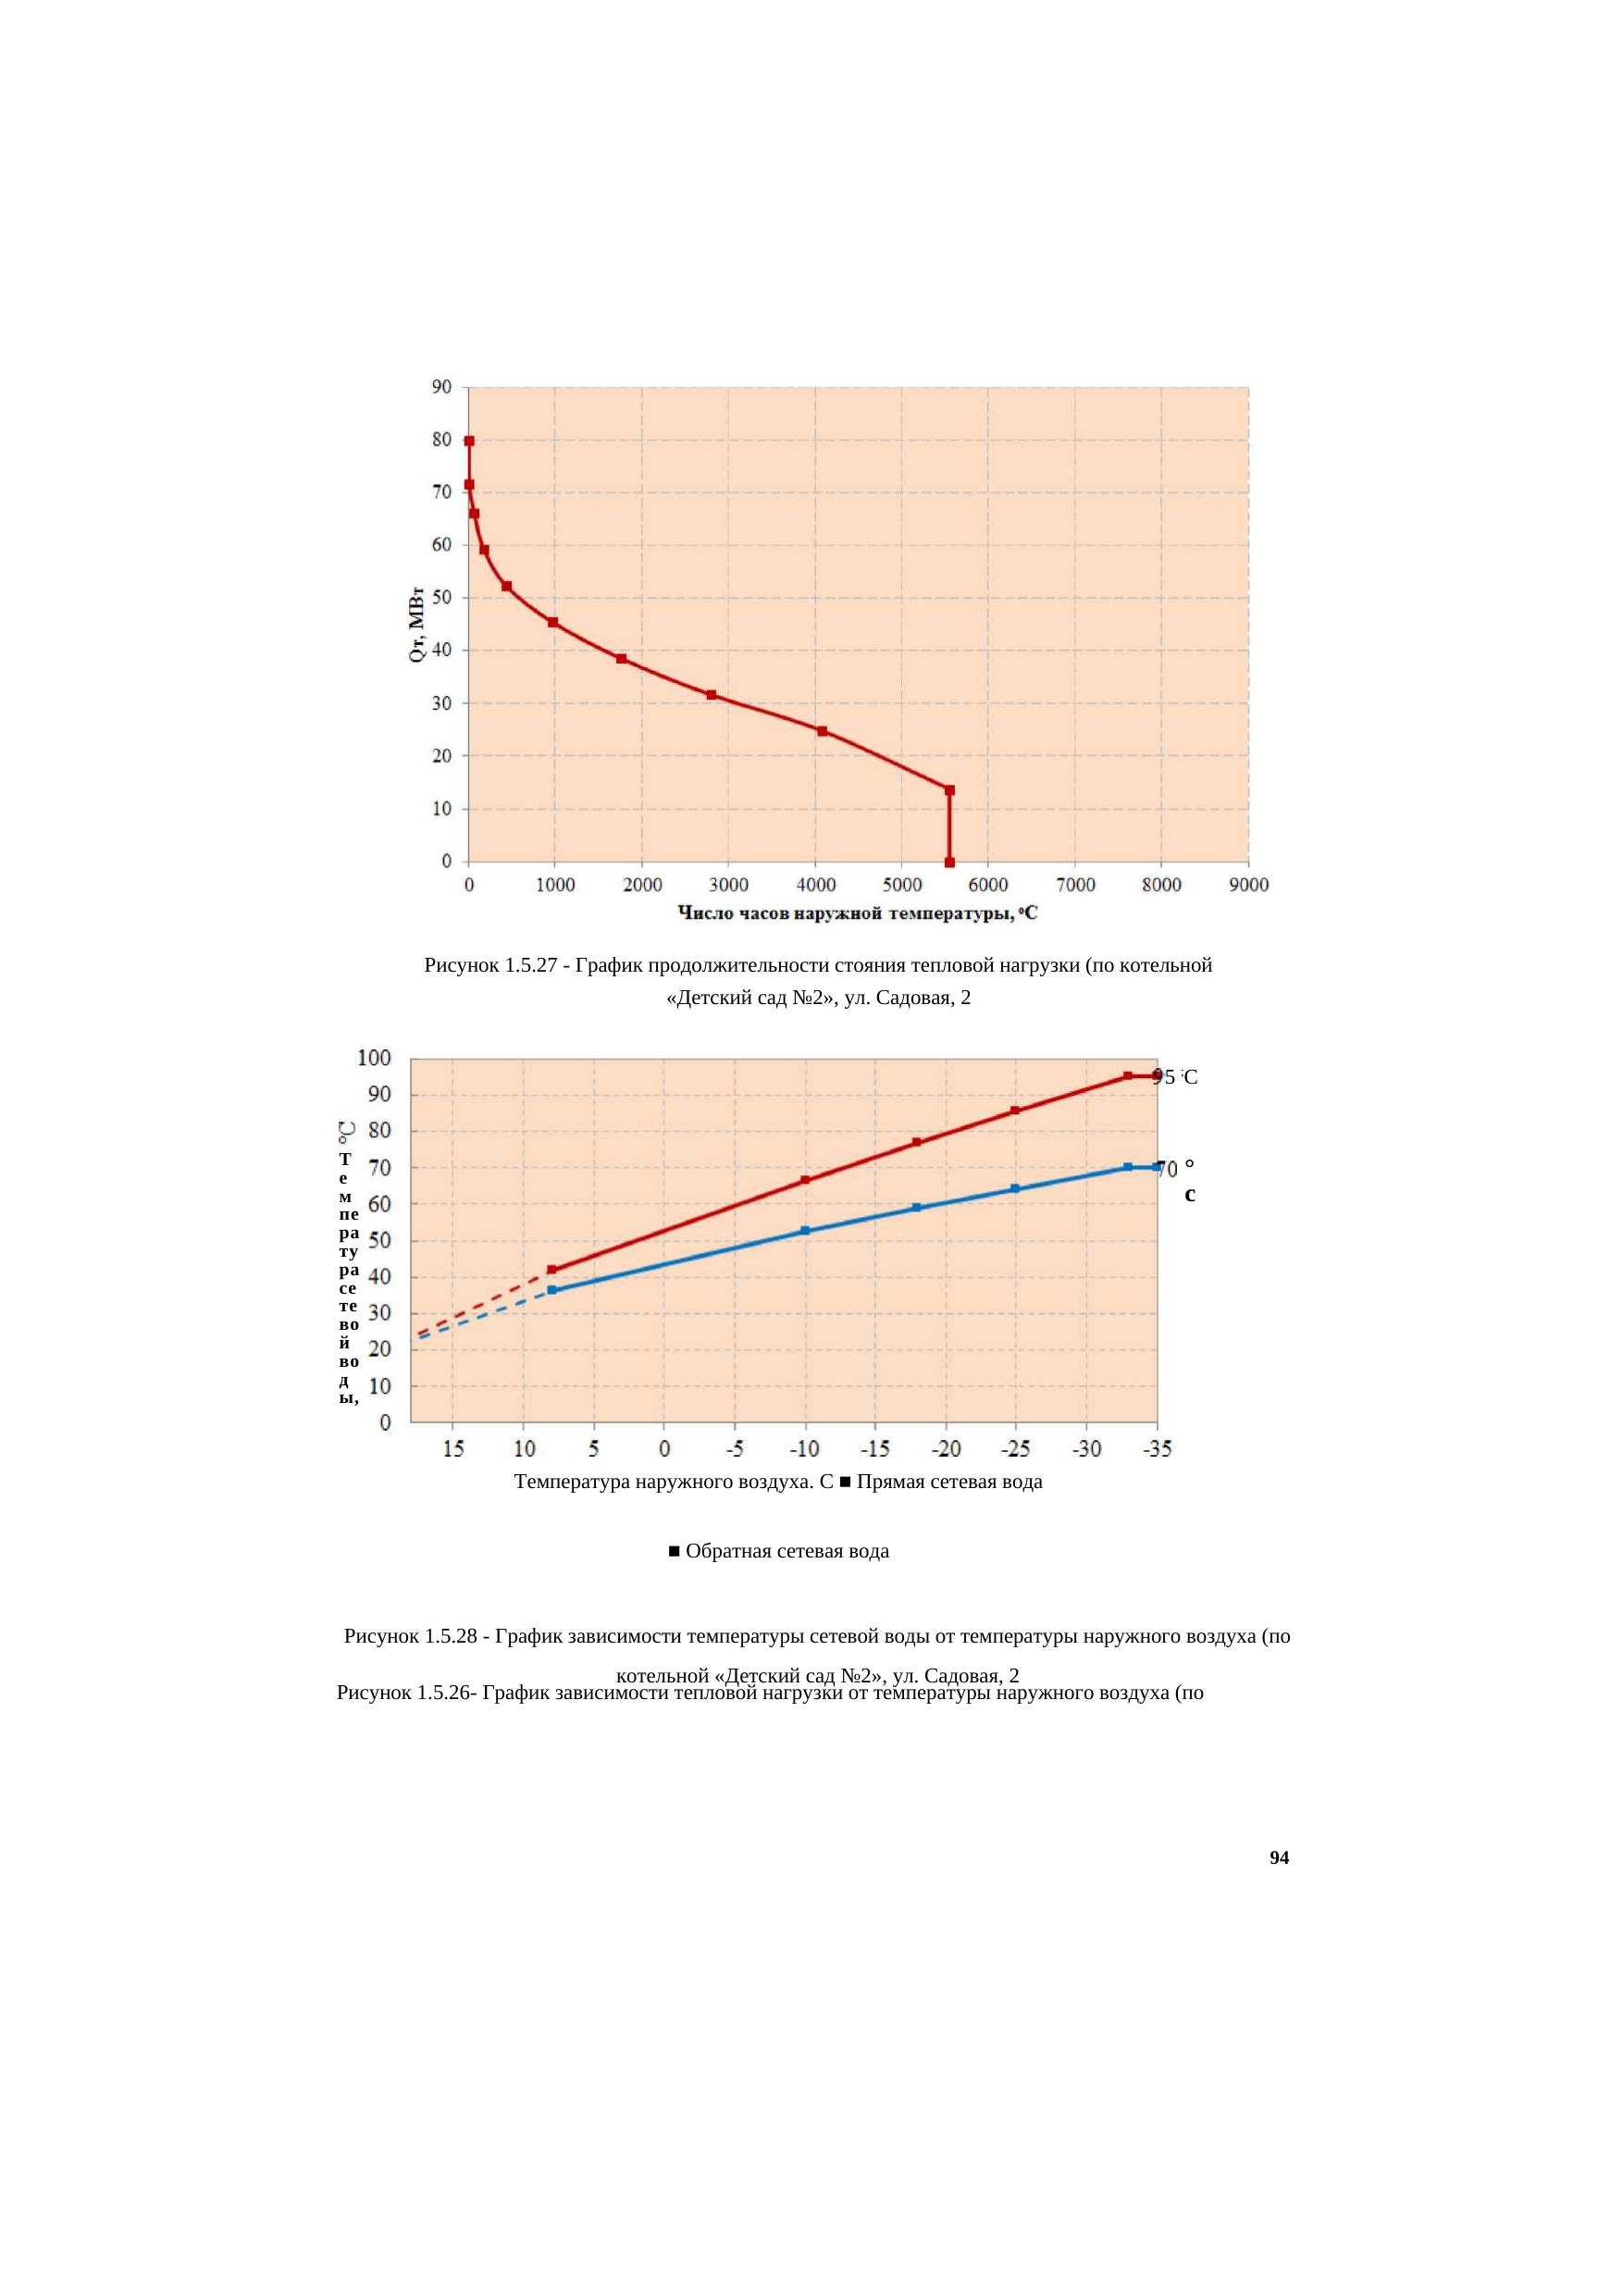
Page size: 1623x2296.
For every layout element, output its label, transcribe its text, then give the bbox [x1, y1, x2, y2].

text Температура наружного воздуха. С ■ Прямая сетевая вода ■ Обратная сетевая вода [513, 1433, 1045, 1572]
text Рисунок 1.5.27 - График продолжительности стояния тепловой нагрузки (по котельной [339, 955, 1298, 976]
text «Детский сад №2», ул. Садовая, 2 [339, 987, 1298, 1009]
text Рисунок 1.5.28 - График зависимости температуры сетевой воды от температуры наружного воздуха (по котельной «Детский сад №2», ул. Садовая, 2 [339, 1611, 1296, 1692]
text Температура сетевой воды, [339, 1151, 359, 1408]
text 5 ;С [1164, 1067, 1202, 1088]
picture [352, 358, 1286, 955]
text °с [1184, 1157, 1202, 1207]
picture [339, 1049, 1177, 1457]
